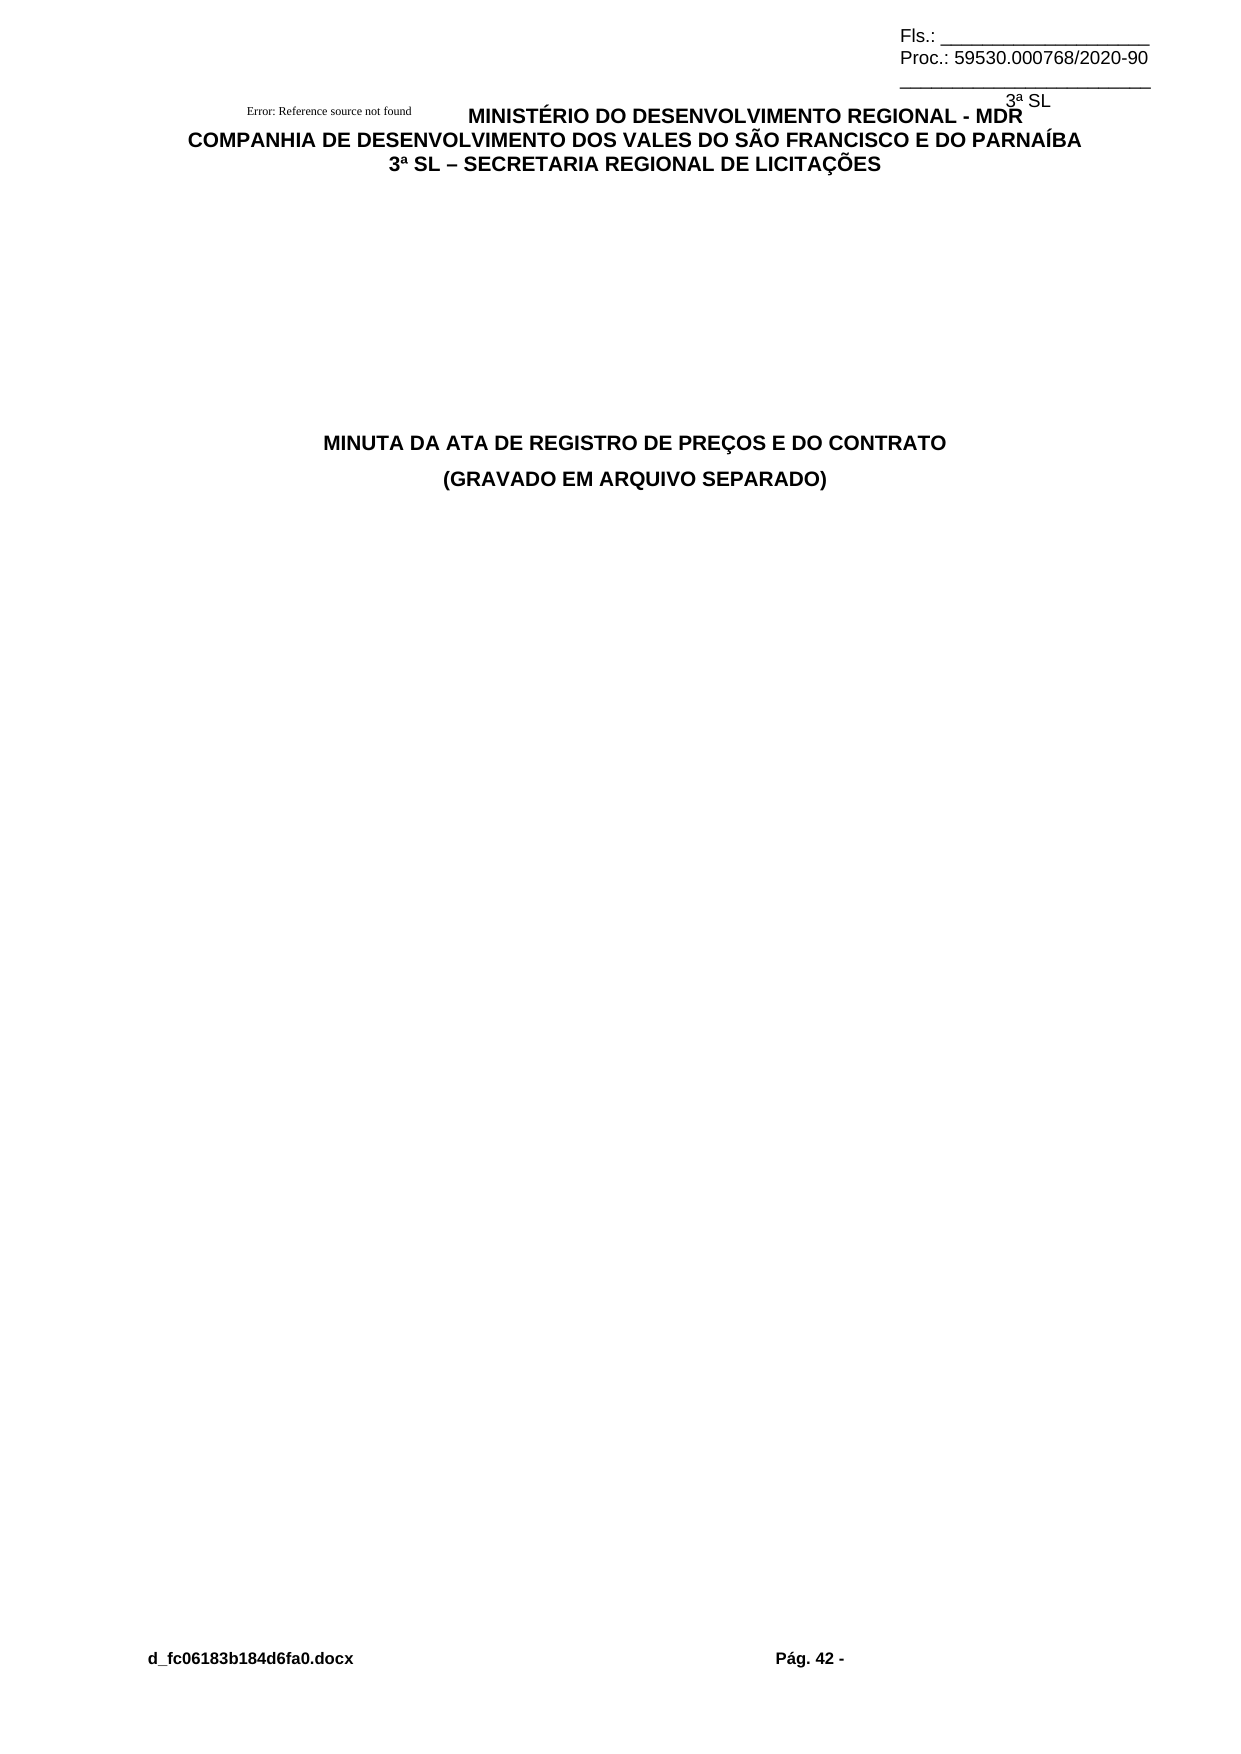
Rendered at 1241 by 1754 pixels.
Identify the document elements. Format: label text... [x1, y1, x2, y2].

text (GRAVADO EM ARQUIVO SEPARADO) [148, 467, 1122, 491]
text MINUTA DA ATA DE REGISTRO DE PREÇOS E DO CONTRATO [148, 430, 1122, 454]
